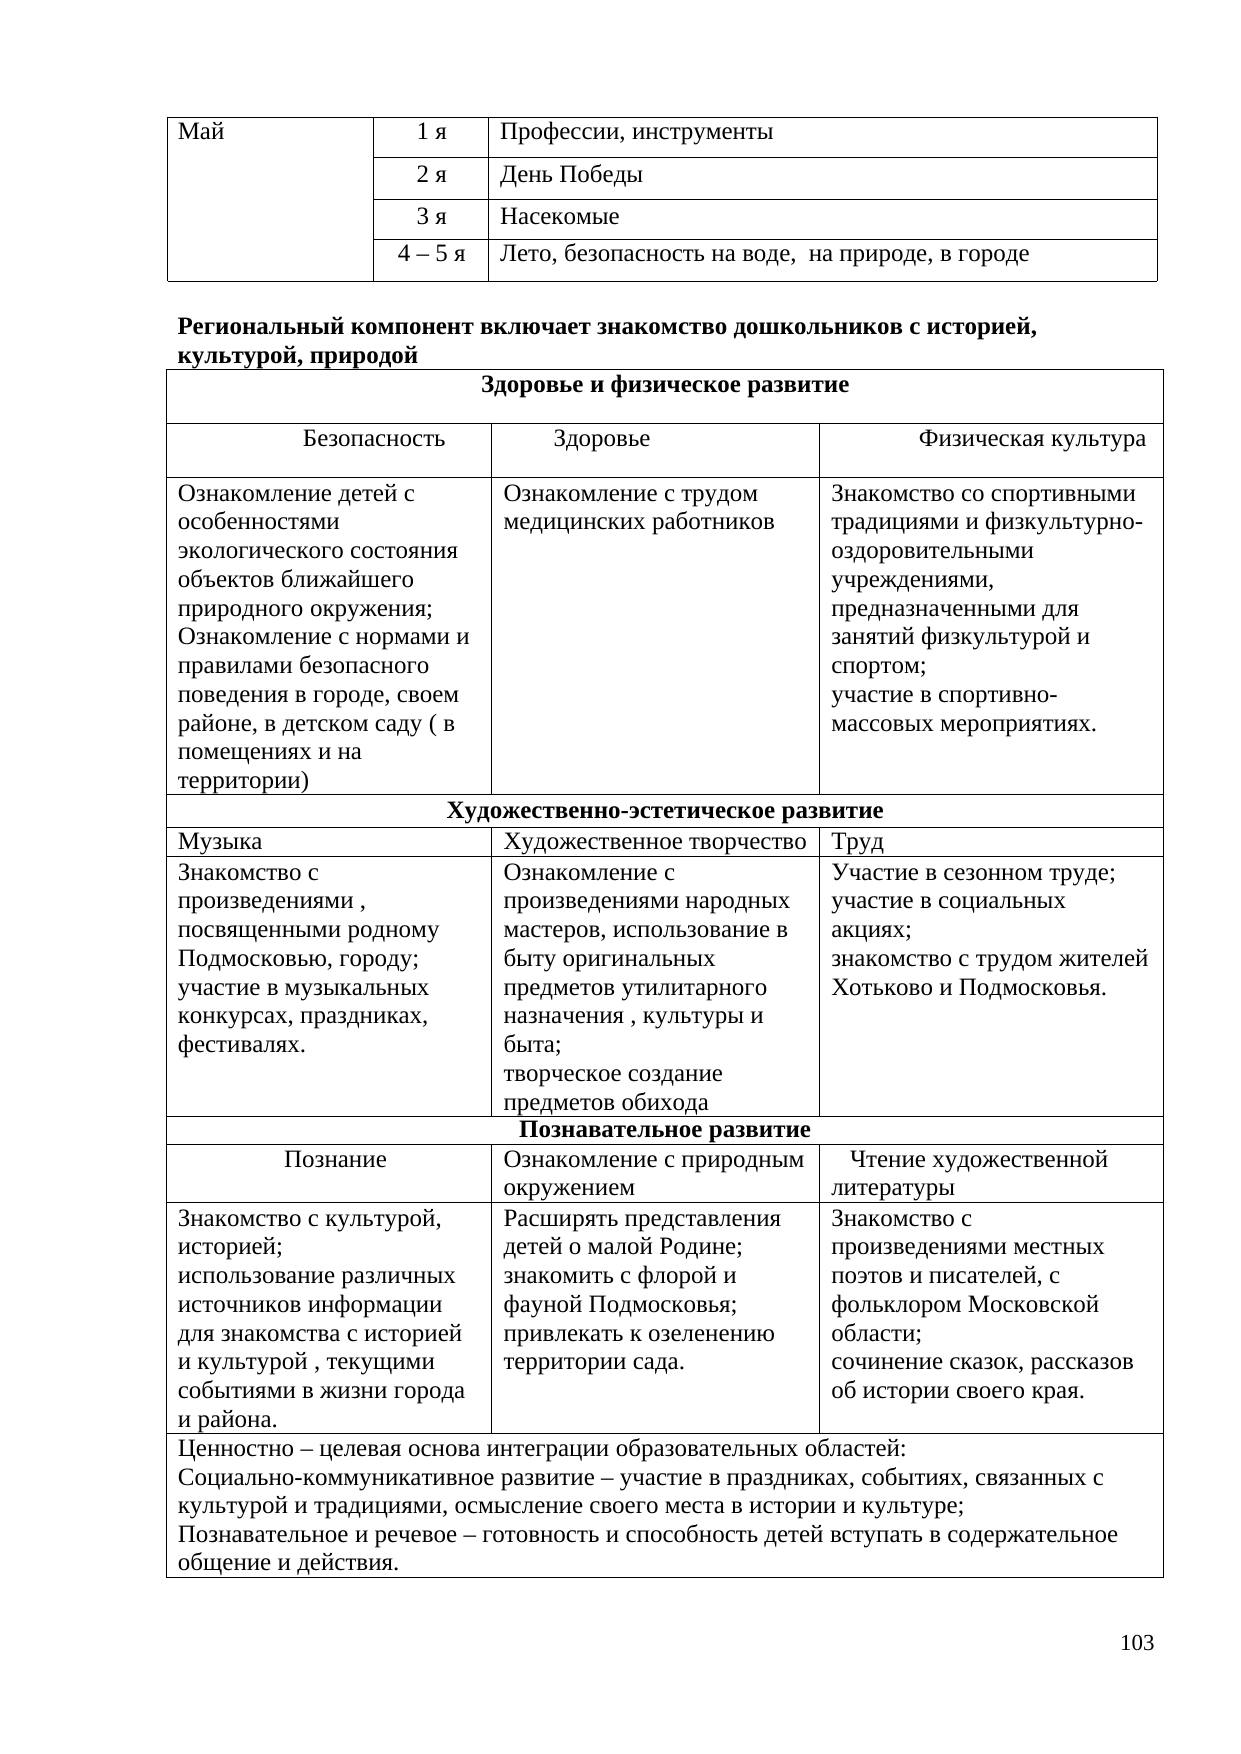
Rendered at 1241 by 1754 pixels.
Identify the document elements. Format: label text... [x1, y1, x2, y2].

table_cell Безопасность [167, 424, 491, 477]
table_header 1 я [374, 118, 488, 157]
table_cell Насекомые [489, 200, 1157, 239]
table_cell Музыка [167, 828, 491, 856]
table_cell Ознакомление с произведениями народных мастеров, использование в быту оригинальных предметов утилитарного назначения , культуры и быта; творческое создание предметов обихода [492, 857, 819, 1116]
table_cell Знакомство с культурой, историей; использование различных источников информации для знакомства с историей и культурой , текущими событиями в жизни города и района. [167, 1203, 491, 1433]
table_header Май [168, 118, 373, 281]
table_cell Знакомство с произведениями , посвященными родному Подмосковью, городу; участие в музыкальных конкурсах, праздниках, фестивалях. [167, 857, 491, 1116]
table_cell Физическая культура [820, 424, 1163, 477]
table_cell Ознакомление детей с особенностями экологического состояния объектов ближайшего природного окружения; Ознакомление с нормами и правилами безопасного поведения в городе, своем районе, в детском саду ( в помещениях и на территории) [167, 478, 491, 794]
table_header Здоровье и физическое развитие [167, 370, 1163, 423]
table_cell 3 я [374, 200, 488, 239]
table_cell Ознакомление с природным окружением [492, 1145, 819, 1202]
table_cell День Победы [489, 158, 1157, 199]
table_cell Лето, безопасность на воде, на природе, в городе [489, 240, 1157, 281]
table_header Профессии, инструменты [489, 118, 1157, 157]
table_cell Художественное творчество [492, 828, 819, 856]
table_cell Познавательное развитие [167, 1117, 1163, 1144]
table_cell Чтение художественной литературы [820, 1145, 1163, 1202]
table_cell Знакомство со спортивными традициями и физкультурно- оздоровительными учреждениями, предназначенными для занятий физкультурой и спортом; участие в спортивно- массовых мероприятиях. [820, 478, 1163, 794]
table_cell Художественно-эстетическое развитие [167, 795, 1163, 827]
table_cell Расширять представления детей о малой Родине; знакомить с флорой и фауной Подмосковья; привлекать к озеленению территории сада. [492, 1203, 819, 1433]
table_cell Здоровье [492, 424, 819, 477]
table_cell 2 я [374, 158, 488, 199]
table_cell Труд [820, 828, 1163, 856]
table_cell Ценностно – целевая основа интеграции образовательных областей: Социально-коммуникативное развитие – участие в праздниках, событиях, связанных с культурой и традициями, осмысление своего места в истории и культуре; Познавательное и речевое – готовность и способность детей вступать в содержательное общение и действия. [167, 1434, 1163, 1577]
text Региональный компонент включает знакомство дошкольников с историей, культурой, природой [177, 311, 1039, 369]
table_cell Познание [167, 1145, 491, 1202]
table_cell 4 – 5 я [374, 240, 488, 281]
table_cell Знакомство с произведениями местных поэтов и писателей, с фольклором Московской области; сочинение сказок, рассказов об истории своего края. [820, 1203, 1163, 1433]
table_cell Ознакомление с трудом медицинских работников [492, 478, 819, 794]
table_cell Участие в сезонном труде; участие в социальных акциях; знакомство с трудом жителей Хотьково и Подмосковья. [820, 857, 1163, 1116]
